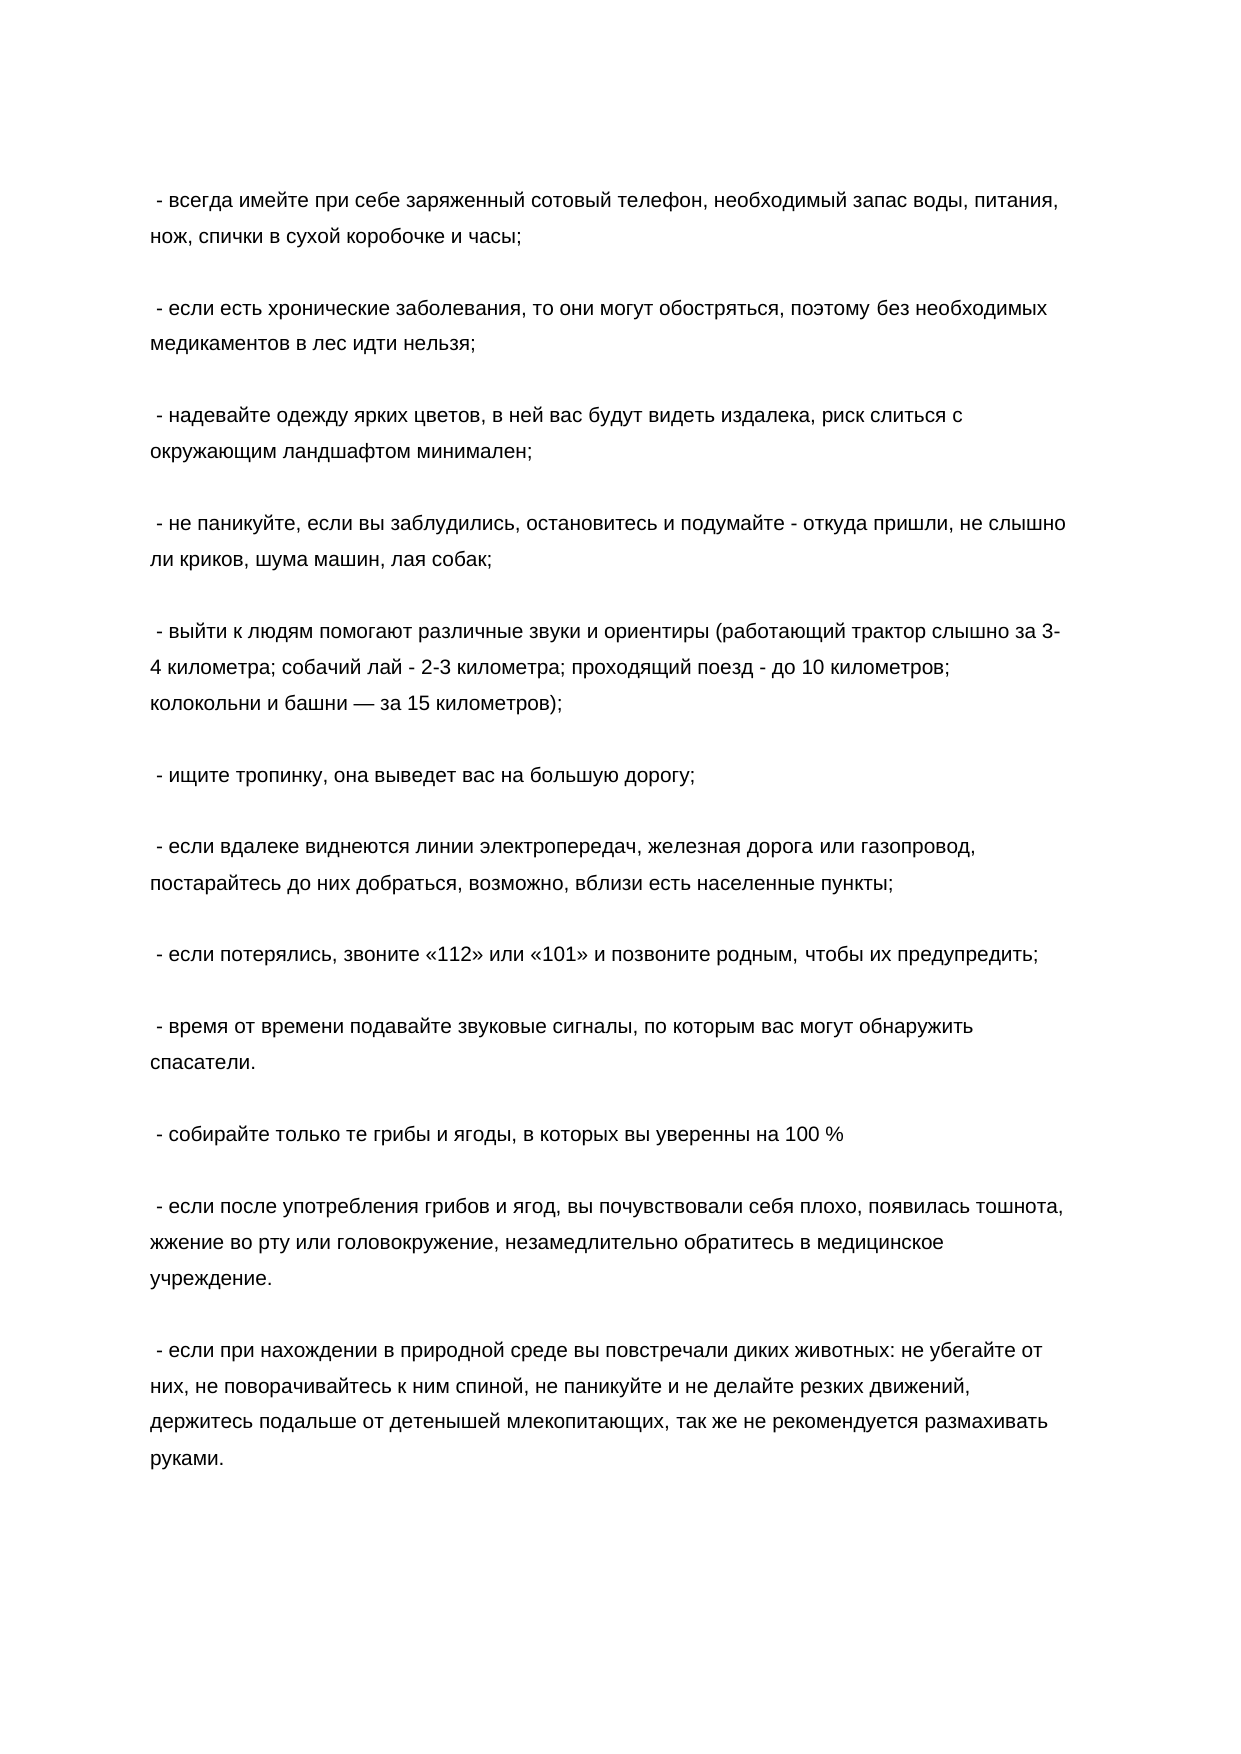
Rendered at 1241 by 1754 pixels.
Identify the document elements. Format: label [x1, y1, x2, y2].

table_cell [140, 150, 1078, 1577]
